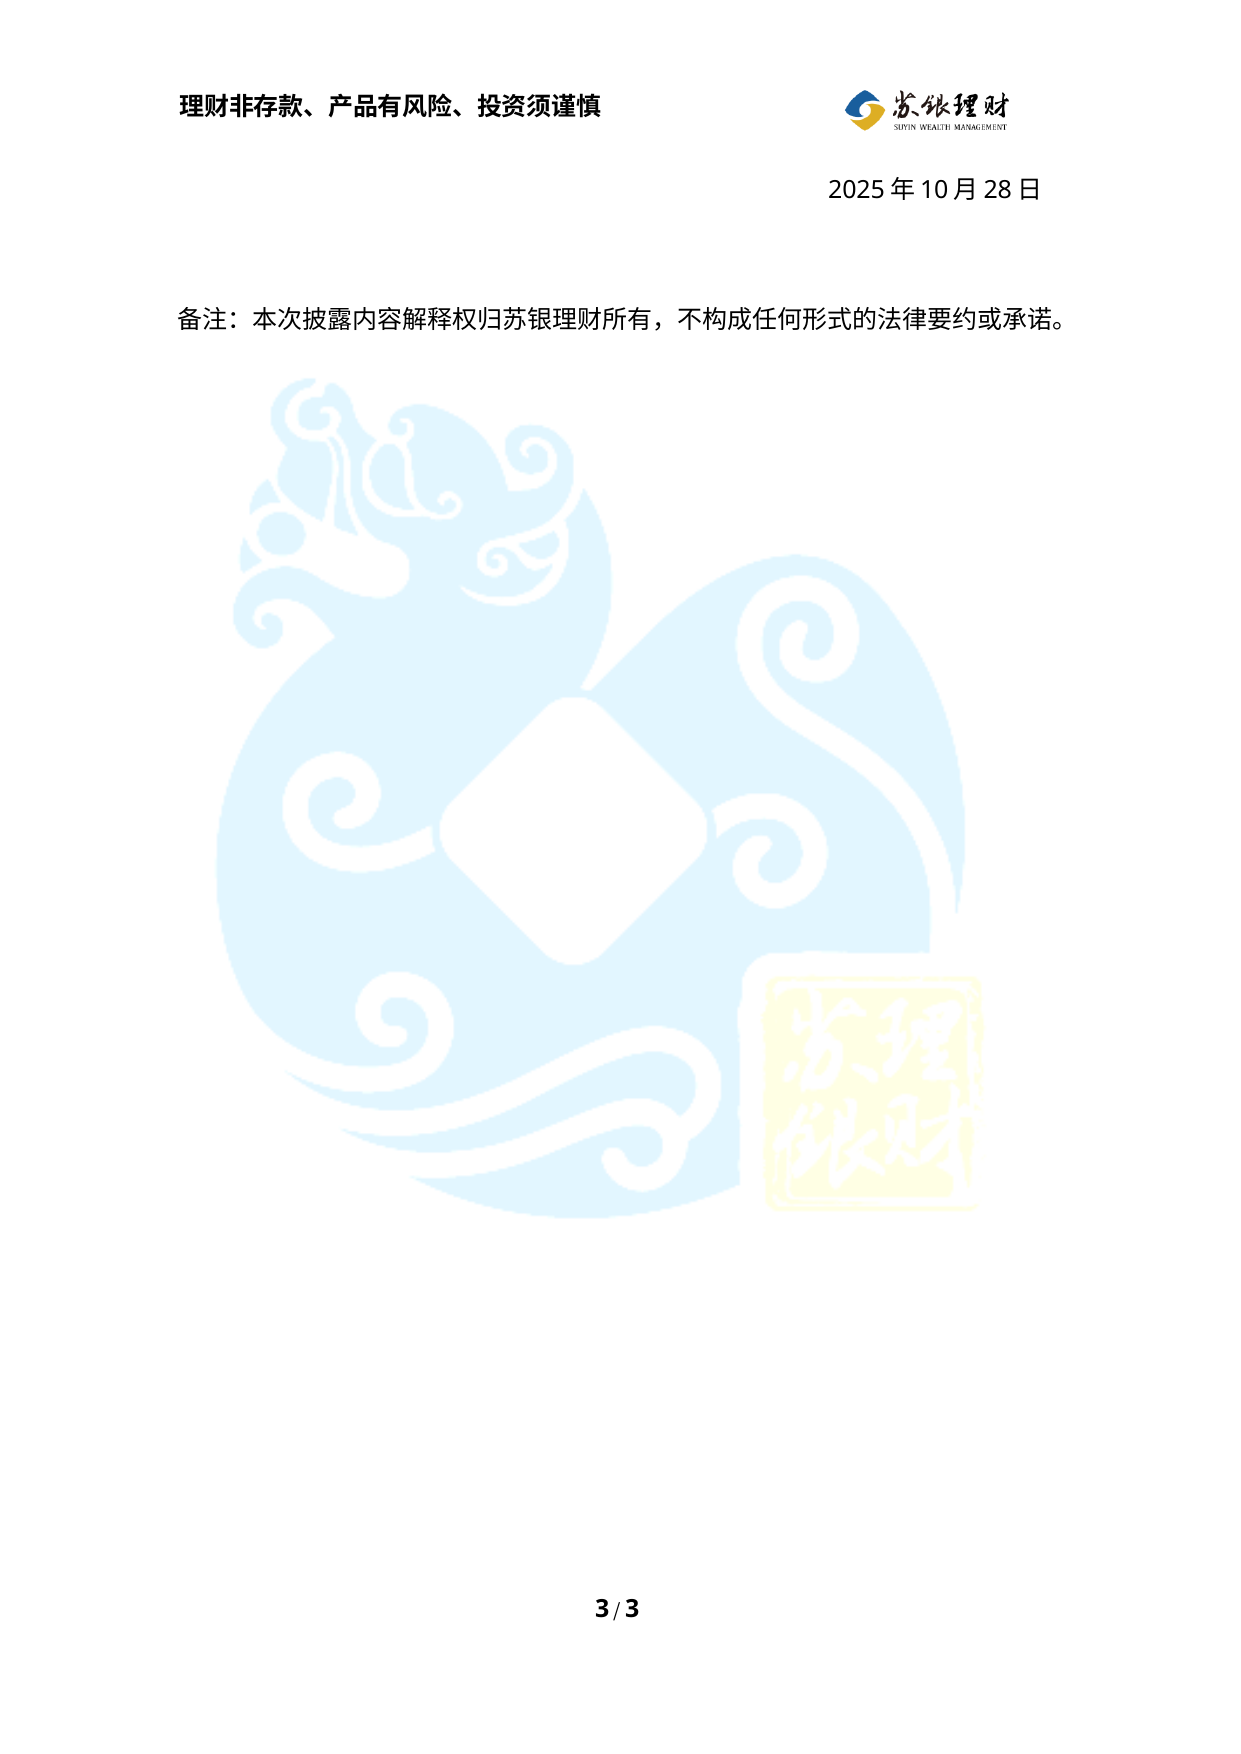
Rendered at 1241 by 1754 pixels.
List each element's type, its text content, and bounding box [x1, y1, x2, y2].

text 备注：本次披露内容解释权归苏银理财所有，不构成任何形式的法律要约或承诺。 [177, 286, 1053, 351]
picture [820, 72, 1039, 143]
text 2025年10月28日 [177, 156, 1042, 221]
